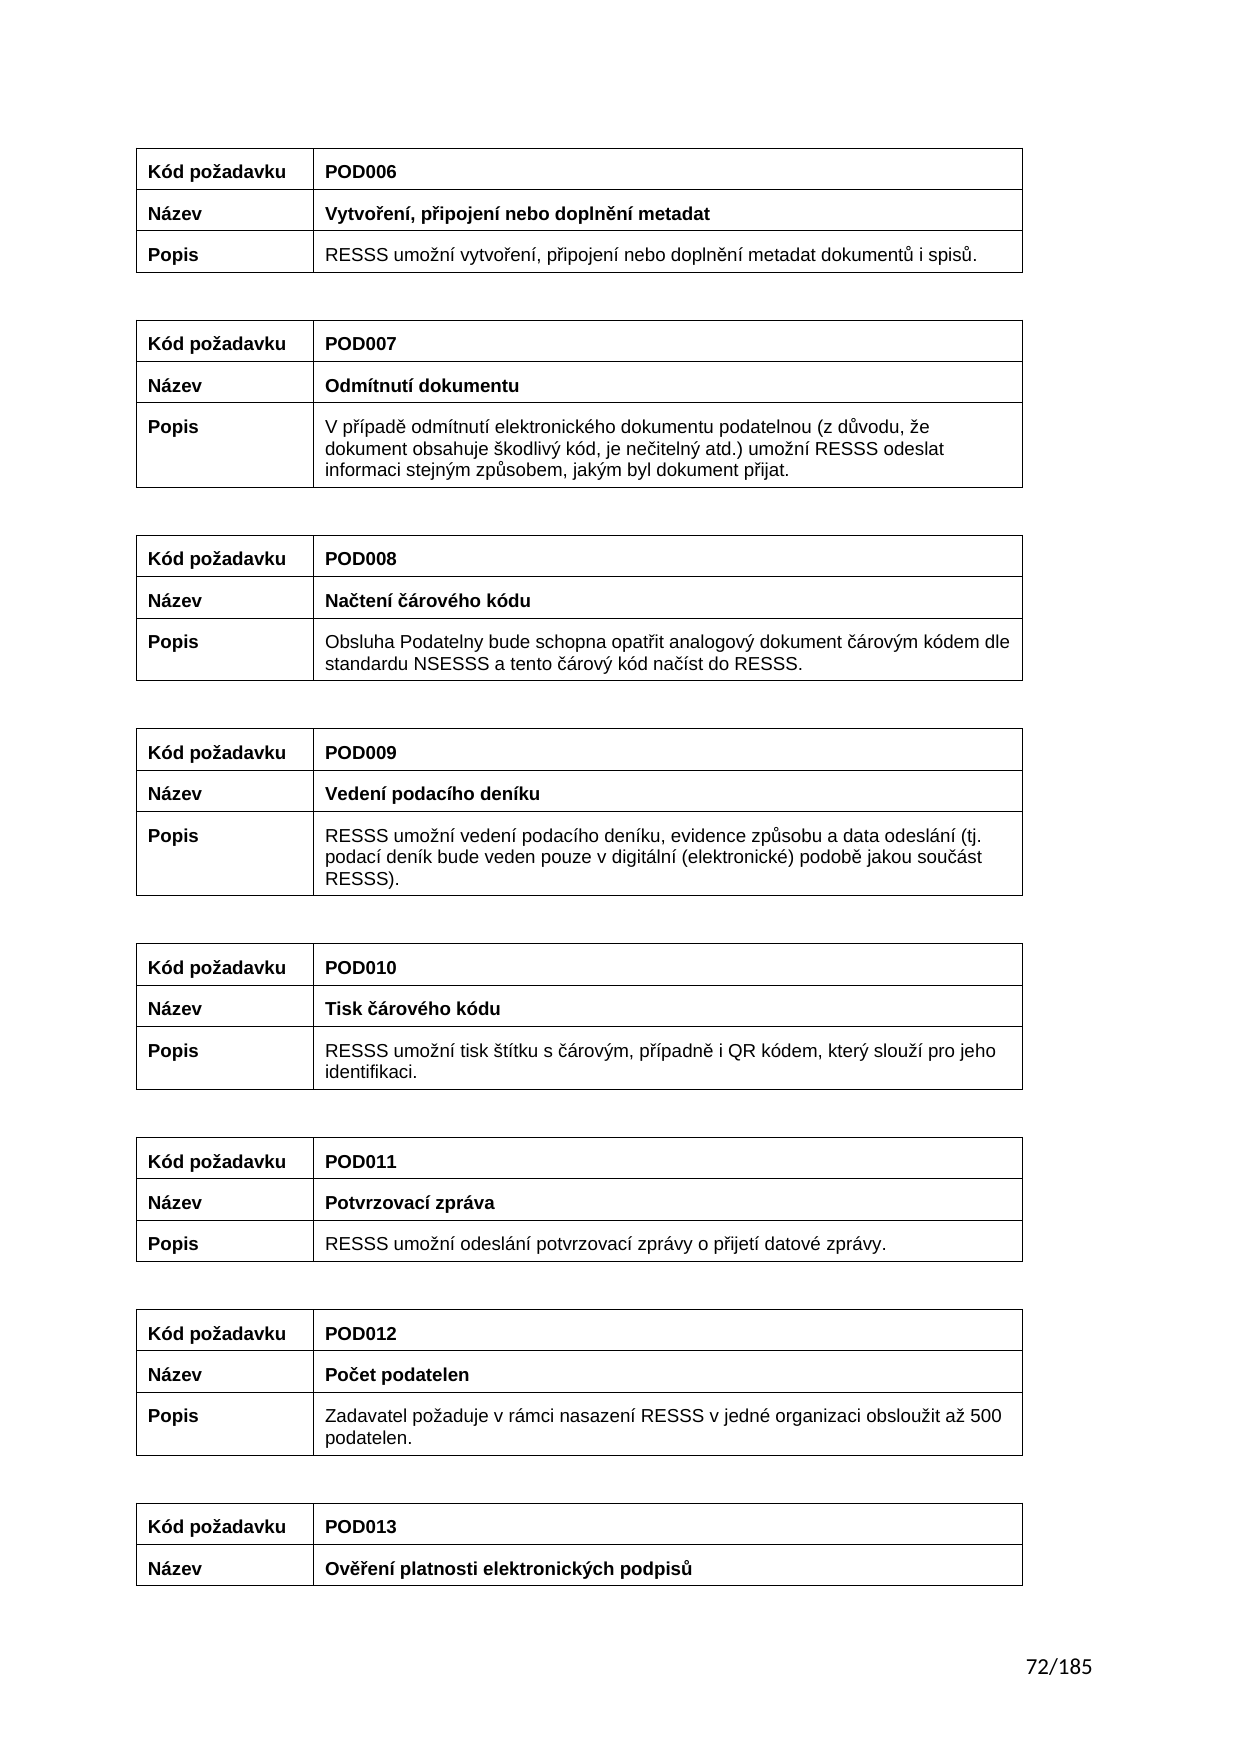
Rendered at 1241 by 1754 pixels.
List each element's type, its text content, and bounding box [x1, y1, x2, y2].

table_header POD010 [314, 944, 1022, 985]
table_header Kód požadavku [137, 1310, 313, 1350]
table_cell Zadavatel požaduje v rámci nasazení RESSS v jedné organizaci obsloužit až 500 podatelen. [314, 1393, 1022, 1454]
table_cell Název [137, 190, 313, 230]
table_header Kód požadavku [137, 321, 313, 361]
table_cell Popis [137, 403, 313, 487]
table_cell Vedení podacího deníku [314, 771, 1022, 811]
table_cell Odmítnutí dokumentu [314, 362, 1022, 402]
table_header POD007 [314, 321, 1022, 361]
table_header POD012 [314, 1310, 1022, 1350]
table_cell Název [137, 1179, 313, 1219]
table_cell Popis [137, 1027, 313, 1089]
table_cell Potvrzovací zpráva [314, 1179, 1022, 1219]
table_cell Název [137, 362, 313, 402]
table_header Kód požadavku [137, 1138, 313, 1178]
table_header POD009 [314, 729, 1022, 769]
table_cell Obsluha Podatelny bude schopna opatřit analogový dokument čárovým kódem dle standardu NSESSS a tento čárový kód načíst do RESSS. [314, 619, 1022, 680]
table_cell Popis [137, 619, 313, 680]
table_cell Popis [137, 1221, 313, 1261]
table_header Kód požadavku [137, 536, 313, 576]
table_cell RESSS umožní odeslání potvrzovací zprávy o přijetí datové zprávy. [314, 1221, 1022, 1261]
table_header POD011 [314, 1138, 1022, 1178]
table_header POD006 [314, 149, 1022, 189]
table_header Kód požadavku [137, 149, 313, 189]
table_cell Ověření platnosti elektronických podpisů [314, 1545, 1022, 1585]
table_cell Načtení čárového kódu [314, 577, 1022, 617]
table_cell Vytvoření, připojení nebo doplnění metadat [314, 190, 1022, 230]
table_cell Počet podatelen [314, 1351, 1022, 1392]
table_cell RESSS umožní vedení podacího deníku, evidence způsobu a data odeslání (tj. podací deník bude veden pouze v digitální (elektronické) podobě jakou součást RESSS). [314, 812, 1022, 895]
table_cell Popis [137, 231, 313, 272]
table_cell Název [137, 771, 313, 811]
table_cell RESSS umožní tisk štítku s čárovým, případně i QR kódem, který slouží pro jeho identifikaci. [314, 1027, 1022, 1089]
table_header Kód požadavku [137, 944, 313, 985]
table_cell Tisk čárového kódu [314, 986, 1022, 1026]
table_header Kód požadavku [137, 729, 313, 769]
table_header POD008 [314, 536, 1022, 576]
table_cell Popis [137, 812, 313, 895]
table_cell Popis [137, 1393, 313, 1454]
table_header POD013 [314, 1504, 1022, 1544]
table_cell V případě odmítnutí elektronického dokumentu podatelnou (z důvodu, že dokument obsahuje škodlivý kód, je nečitelný atd.) umožní RESSS odeslat informaci stejným způsobem, jakým byl dokument přijat. [314, 403, 1022, 487]
table_cell Název [137, 986, 313, 1026]
table_cell Název [137, 1545, 313, 1585]
table_header Kód požadavku [137, 1504, 313, 1544]
table_cell Název [137, 1351, 313, 1392]
table_cell Název [137, 577, 313, 617]
table_cell RESSS umožní vytvoření, připojení nebo doplnění metadat dokumentů i spisů. [314, 231, 1022, 272]
